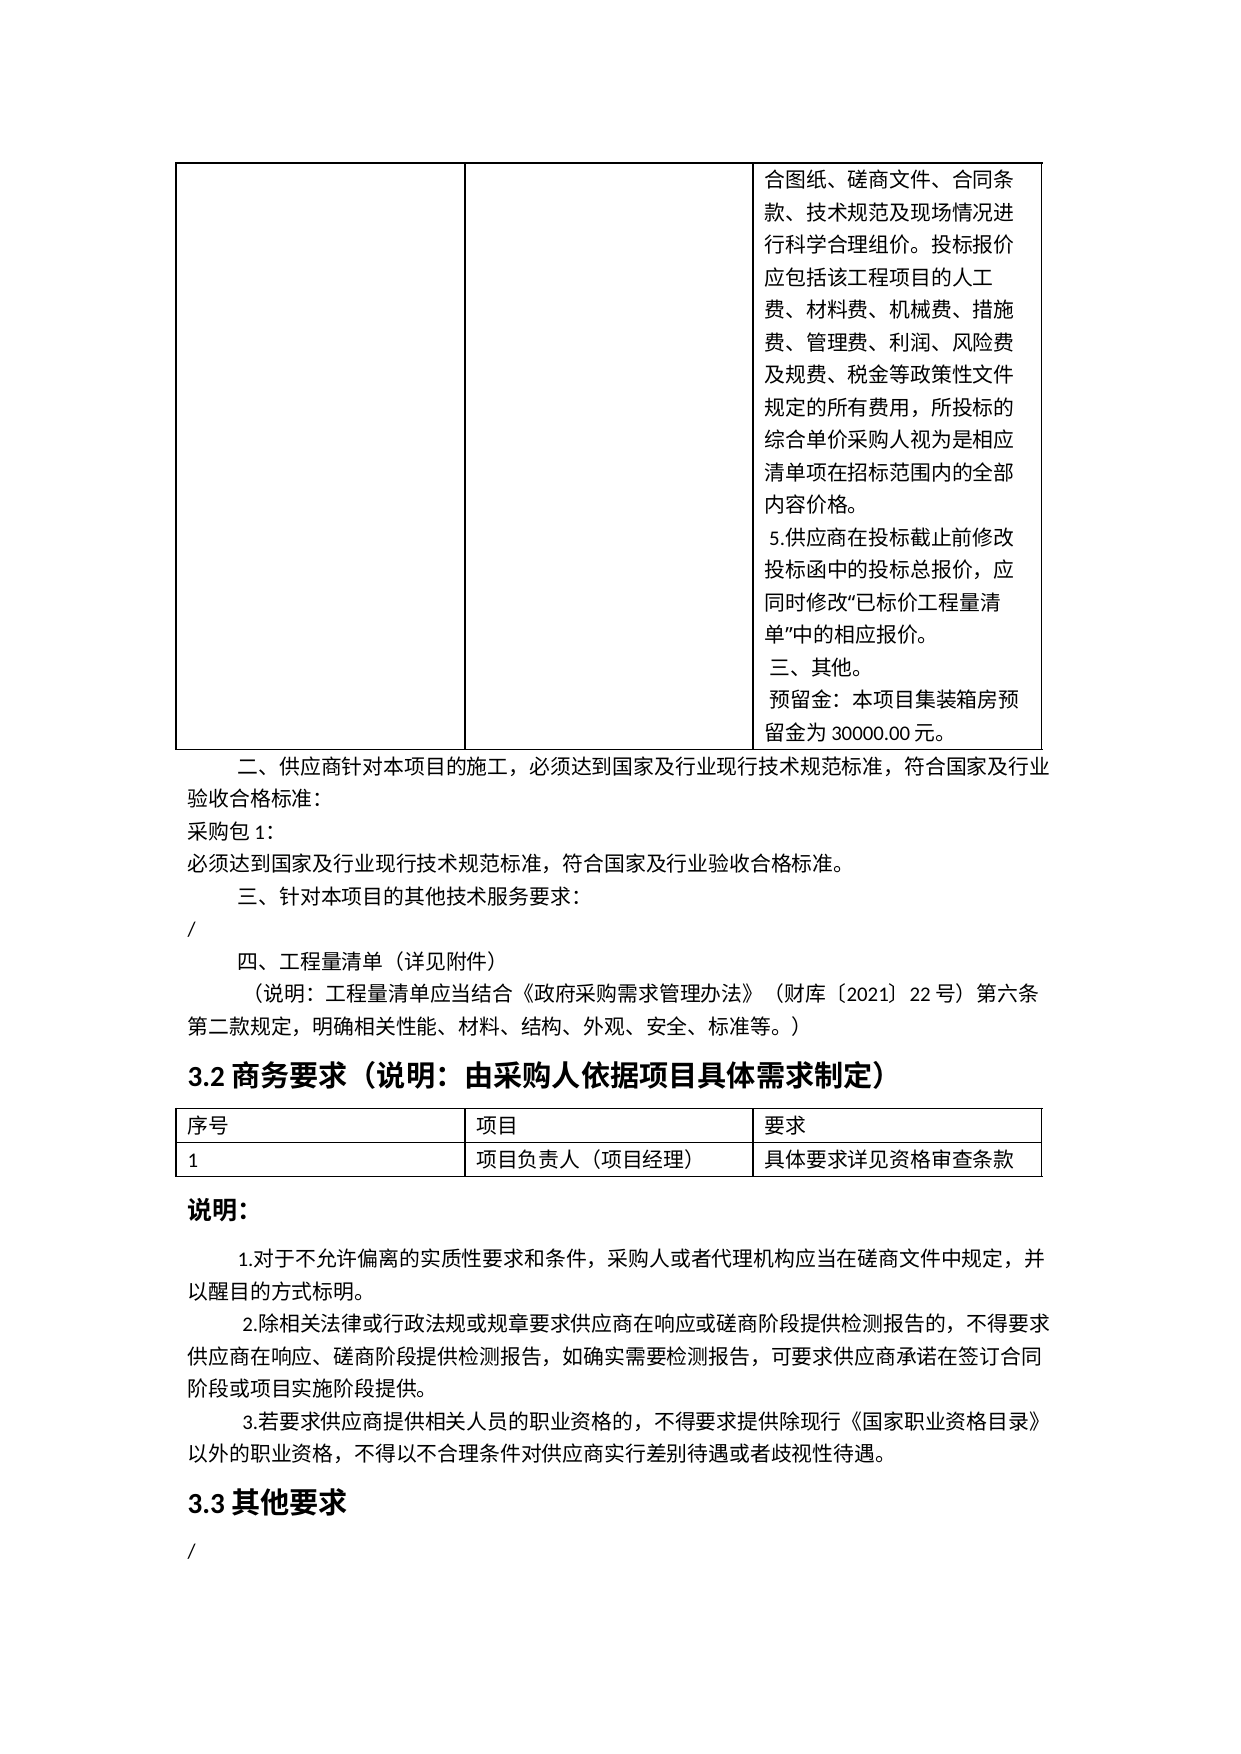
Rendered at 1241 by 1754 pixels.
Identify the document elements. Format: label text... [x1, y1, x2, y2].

table_cell 1 [466, 164, 752, 748]
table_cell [754, 164, 1041, 748]
text 3.2商务要求（说明：由采购人依据项目具体需求制定） [187, 1043, 1053, 1108]
text 说明： [187, 1177, 1053, 1242]
text 四、工程量清单（详见附件） [187, 945, 1053, 978]
text 二、供应商针对本项目的施工，必须达到国家及行业现行技术规范标准，符合国家及行业验收合格标准： [187, 750, 1053, 815]
text 1.对于不允许偏离的实质性要求和条件，采购人或者代理机构应当在磋商文件中规定，并以醒目的方式标明。 [187, 1242, 1053, 1307]
text 必须达到国家及行业现行技术规范标准，符合国家及行业验收合格标准。 [187, 848, 1053, 880]
table_cell 项目负责人（项目经理） [466, 1143, 752, 1176]
table_header 序号 [177, 1109, 464, 1142]
text / [187, 1535, 1053, 1567]
text 三、针对本项目的其他技术服务要求： [187, 880, 1053, 913]
text 3.3其他要求 [187, 1470, 1053, 1535]
text 采购包1： [187, 815, 1053, 848]
table_header 要求 [754, 1109, 1041, 1142]
table_cell 具体要求详见资格审查条款 [754, 1143, 1041, 1176]
text / [187, 913, 1053, 945]
table_cell 1 [177, 1143, 464, 1176]
text 3.若要求供应商提供相关人员的职业资格的，不得要求提供除现行《国家职业资格目录》以外的职业资格，不得以不合理条件对供应商实行差别待遇或者歧视性待遇。 [187, 1405, 1053, 1470]
table_header 项目 [466, 1109, 752, 1142]
table_cell [177, 164, 464, 748]
text 2.除相关法律或行政法规或规章要求供应商在响应或磋商阶段提供检测报告的，不得要求供应商在响应、磋商阶段提供检测报告，如确实需要检测报告，可要求供应商承诺在签订合同阶段或项目实施阶段提供。 [187, 1307, 1053, 1405]
text （说明：工程量清单应当结合《政府采购需求管理办法》（财库〔2021〕22号）第六条第二款规定，明确相关性能、材料、结构、外观、安全、标准等。） [187, 978, 1053, 1043]
